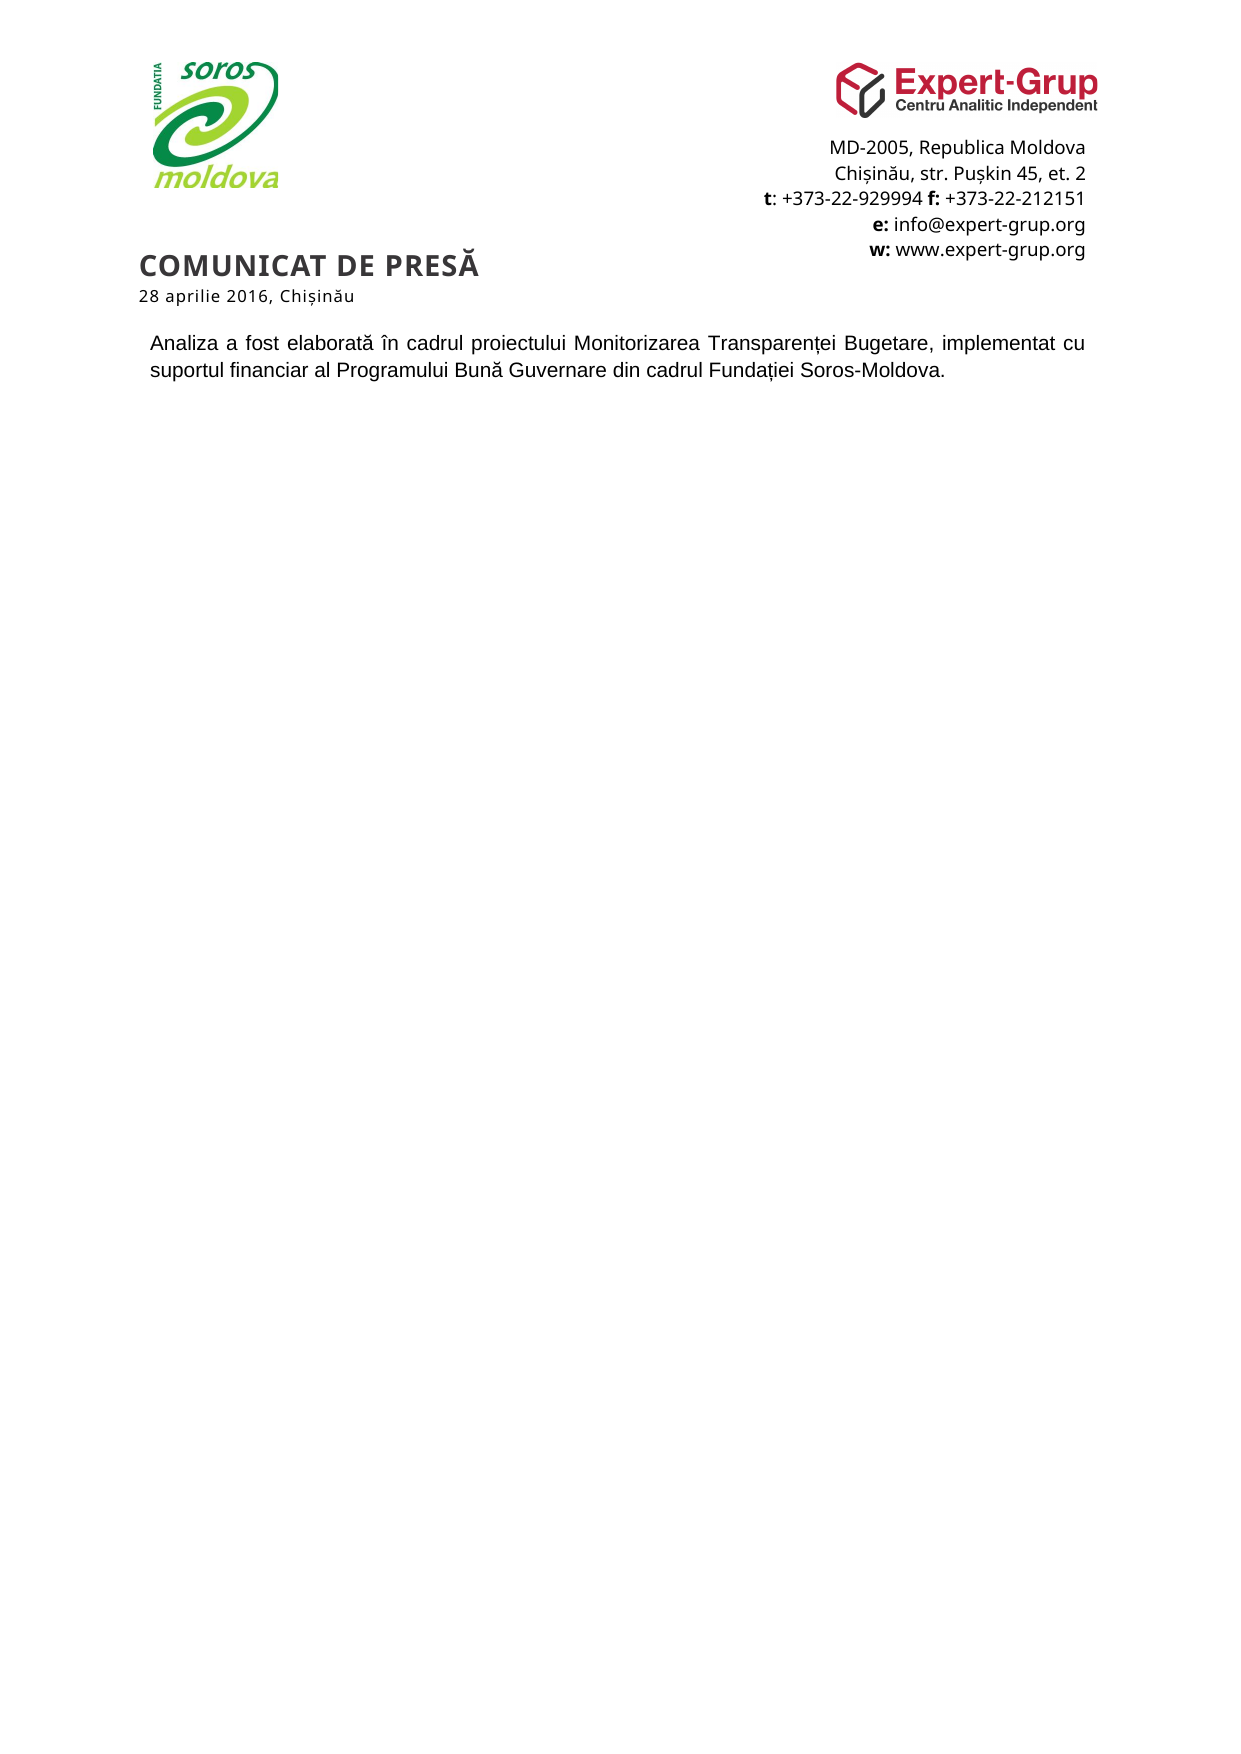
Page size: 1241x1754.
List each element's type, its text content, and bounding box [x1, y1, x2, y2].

text Analiza a fost elaborată în cadrul proiectului Monitorizarea Transparenței Bugetare, implementat cu suportul financiar al Programului Bună Guvernare din cadrul Fundației Soros-Moldova. [150, 330, 1087, 382]
picture [153, 62, 279, 188]
picture [836, 62, 1098, 118]
